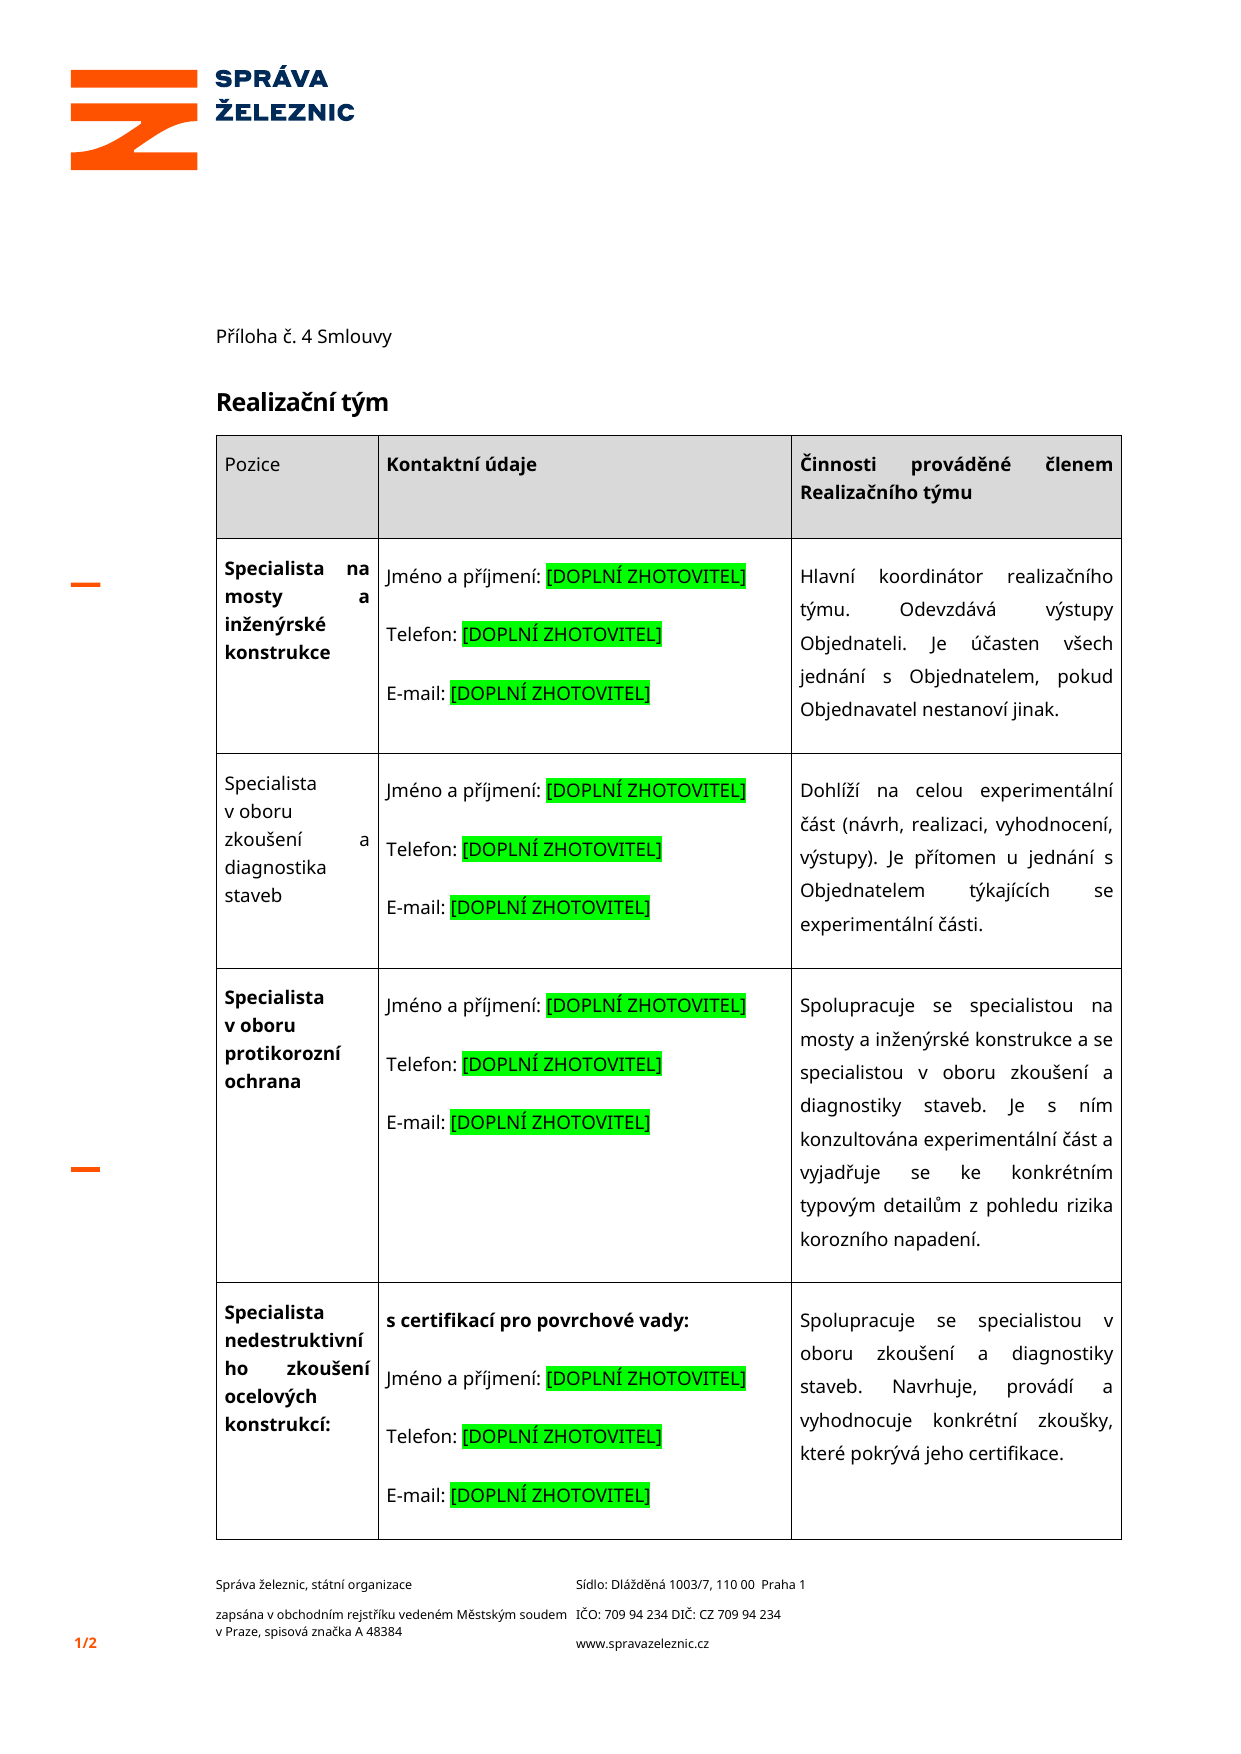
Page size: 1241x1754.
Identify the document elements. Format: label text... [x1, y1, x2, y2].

text Příloha č. 4 Smlouvy [216, 323, 1122, 349]
table_cell Specialista v oboru protikorozní ochrana [217, 969, 378, 1282]
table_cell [792, 1283, 1121, 1539]
table_cell Jméno a příjmení: [DOPLNÍ ZHOTOVITEL] Telefon: [DOPLNÍ ZHOTOVITEL] E-mail: [DOPLNÍ ZHOTOVITEL] [379, 539, 791, 753]
table_cell Specialista na mosty a inženýrské konstrukce [217, 539, 378, 753]
table_cell Dohlíží na celou experimentální část (návrh, realizaci, vyhodnocení, výstupy). Je přítomen u jednání s Objednatelem týkajících se experimentální části. [792, 754, 1121, 968]
subtitle Realizační tým [216, 385, 1122, 419]
table_cell Jméno a příjmení: [DOPLNÍ ZHOTOVITEL] Telefon: [DOPLNÍ ZHOTOVITEL] E-mail: [DOPLNÍ ZHOTOVITEL] [379, 969, 791, 1282]
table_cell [217, 1283, 378, 1539]
table_cell Jméno a příjmení: [DOPLNÍ ZHOTOVITEL] Telefon: [DOPLNÍ ZHOTOVITEL] E-mail: [DOPLNÍ ZHOTOVITEL] [379, 754, 791, 968]
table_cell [379, 1283, 791, 1539]
table_header Kontaktní údaje [379, 436, 791, 538]
table_cell Spolupracuje se specialistou na mosty a inženýrské konstrukce a se specialistou v oboru zkoušení a diagnostiky staveb. Je s ním konzultována experimentální část a vyjadřuje se ke konkrétním typovým detailům z pohledu rizika korozního napadení. [792, 969, 1121, 1282]
table_header Činnosti prováděné členem Realizačního týmu [792, 436, 1121, 538]
table_cell Specialista v oboru zkoušení a diagnostika staveb [217, 754, 378, 968]
table_header Pozice [217, 436, 378, 538]
table_cell Hlavní koordinátor realizačního týmu. Odevzdává výstupy Objednateli. Je účasten všech jednání s Objednatelem, pokud Objednavatel nestanoví jinak. [792, 539, 1121, 753]
